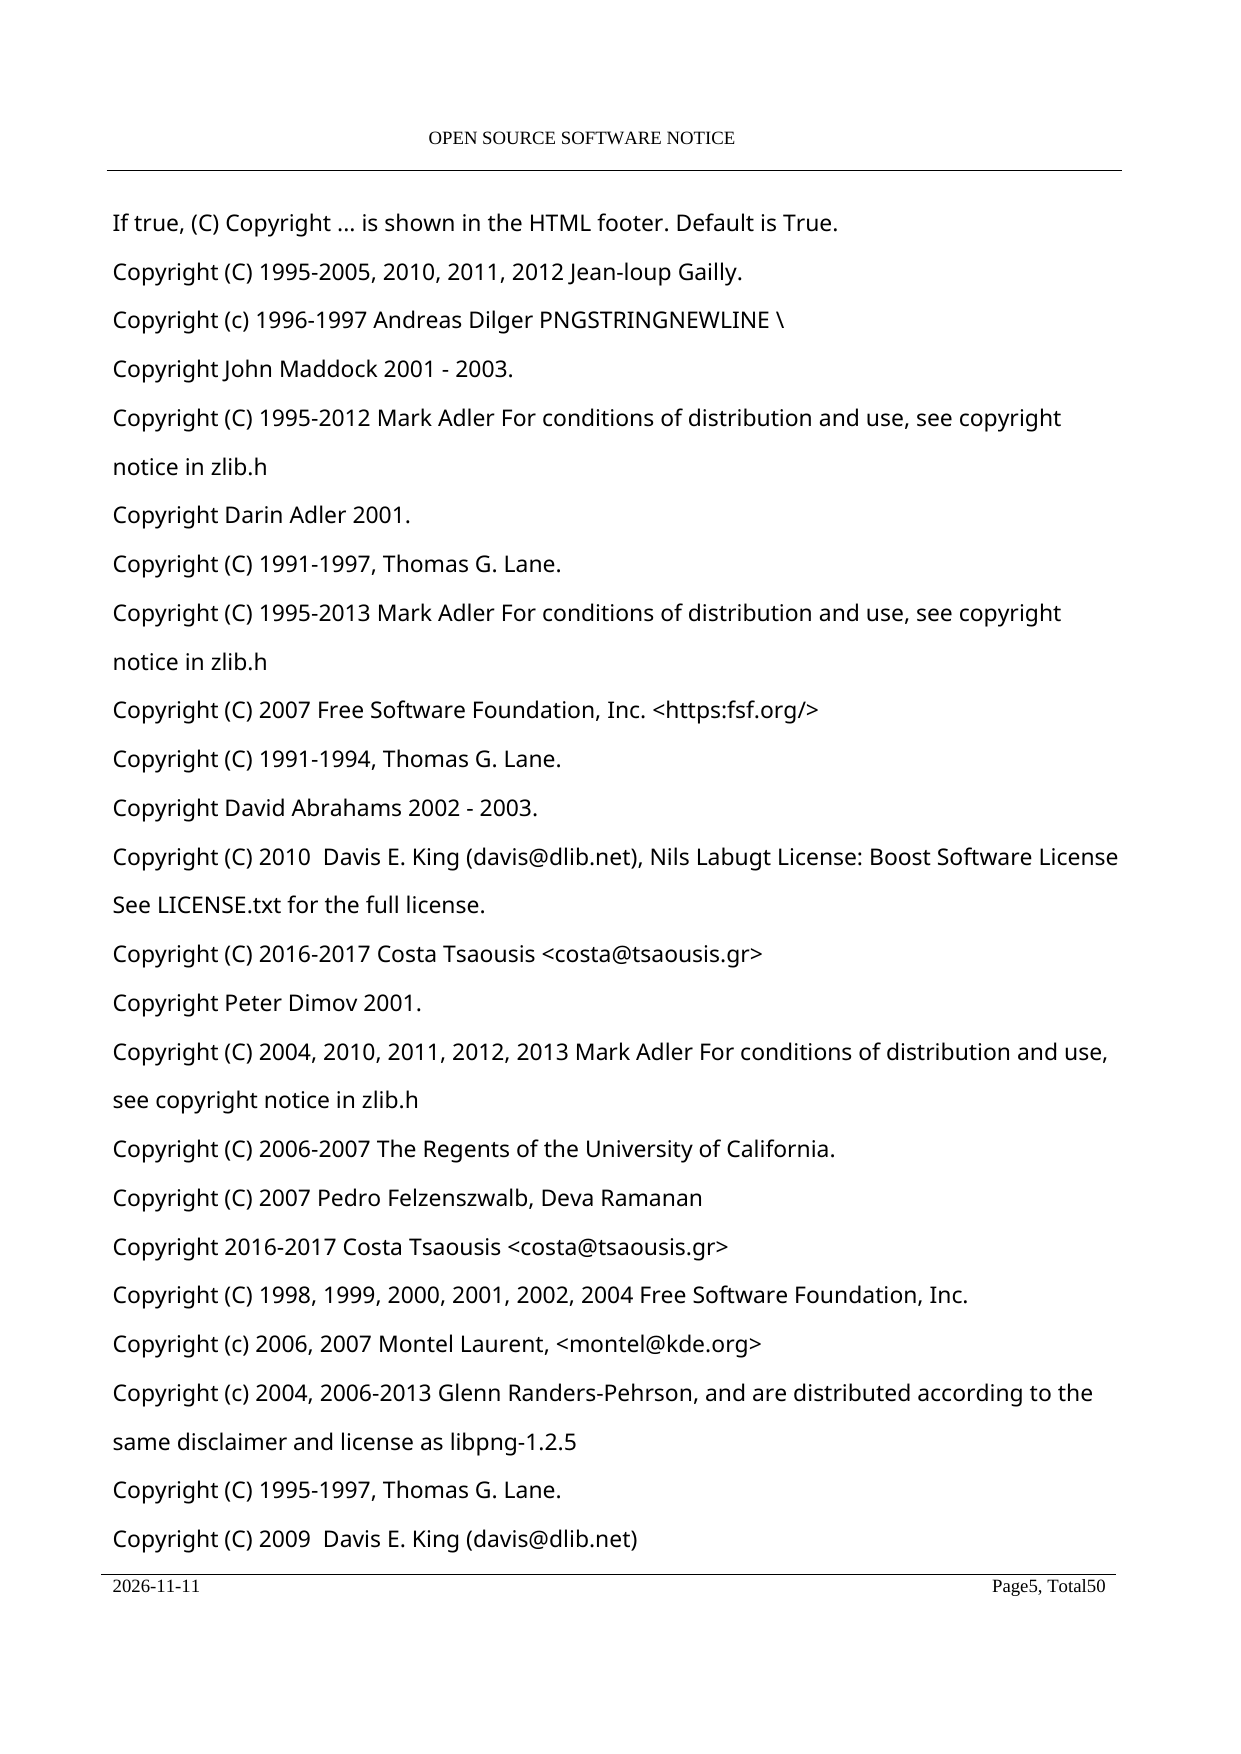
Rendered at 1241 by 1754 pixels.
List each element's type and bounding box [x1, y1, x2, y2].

text [112, 206, 1128, 1555]
